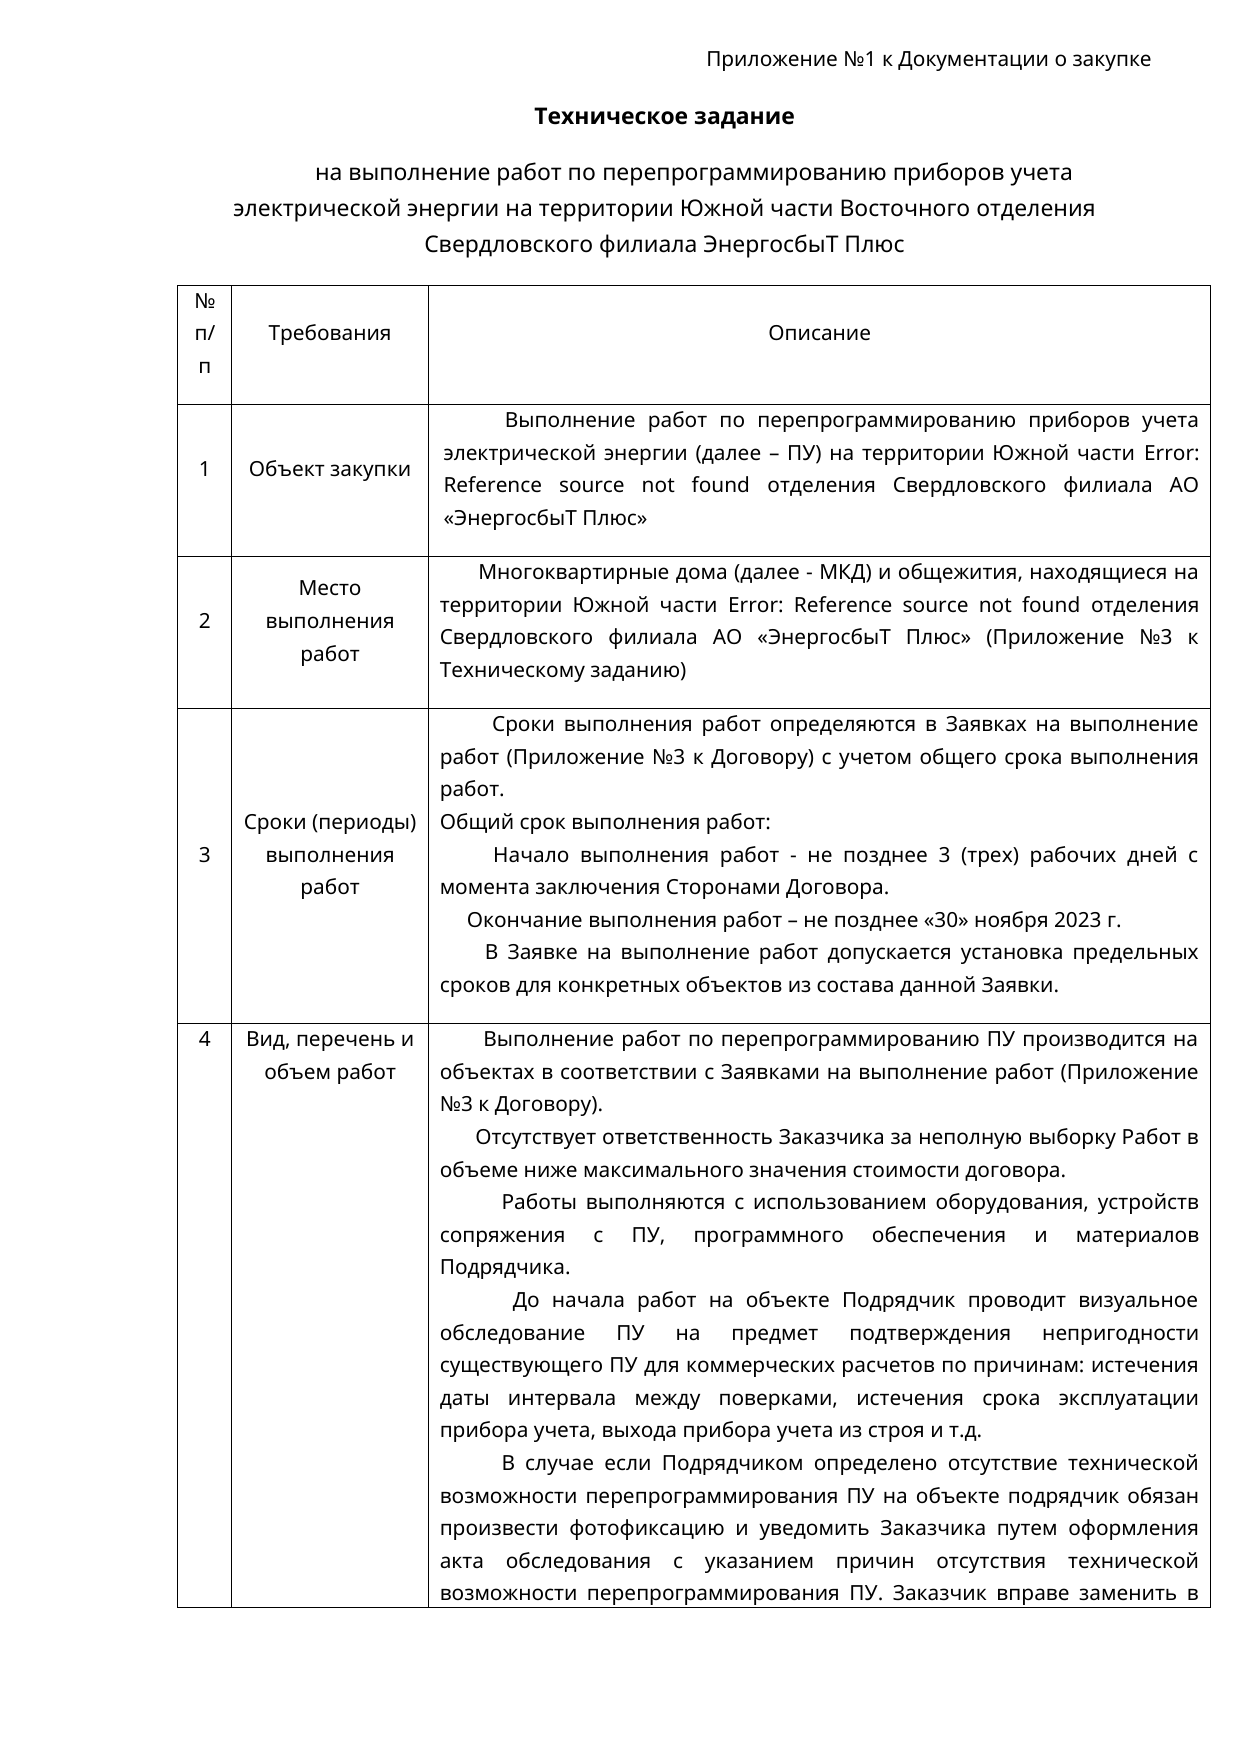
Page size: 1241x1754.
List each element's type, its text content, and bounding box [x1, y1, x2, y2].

table_cell Сроки выполнения работ определяются в Заявках на выполнение работ (Приложение №3 к Договору) с учетом общего срока выполнения работ. Общий срок выполнения работ: Начало выполнения работ - не позднее 3 (трех) рабочих дней с момента заключения Сторонами Договора. Окончание выполнения работ – не позднее «30» ноября 2023 г. В Заявке на выполнение работ допускается установка предельных сроков для конкретных объектов из состава данной Заявки. [429, 709, 1210, 1023]
table_cell Объект закупки [232, 405, 428, 556]
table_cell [429, 1024, 1210, 1607]
table_cell 2 [178, 557, 231, 708]
text на выполнение работ по перепрограммированию приборов учета электрической энергии на территории Южной части Восточного отделения Свердловского филиала ЭнергосбыТ Плюс [177, 156, 1152, 259]
table_cell Сроки (периоды) выполнения работ [232, 709, 428, 1023]
table_header № п/п [178, 286, 231, 404]
table_cell Место выполнения работ [232, 557, 428, 708]
table_cell 3 [178, 709, 231, 1023]
table_header Требования [232, 286, 428, 404]
text Приложение №1 к Документации о закупке [177, 44, 1152, 73]
table_header Описание [429, 286, 1210, 404]
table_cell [232, 1024, 428, 1607]
subtitle Техническое задание [177, 100, 1152, 131]
table_cell 4 [178, 1024, 231, 1607]
table_cell 1 [178, 405, 231, 556]
